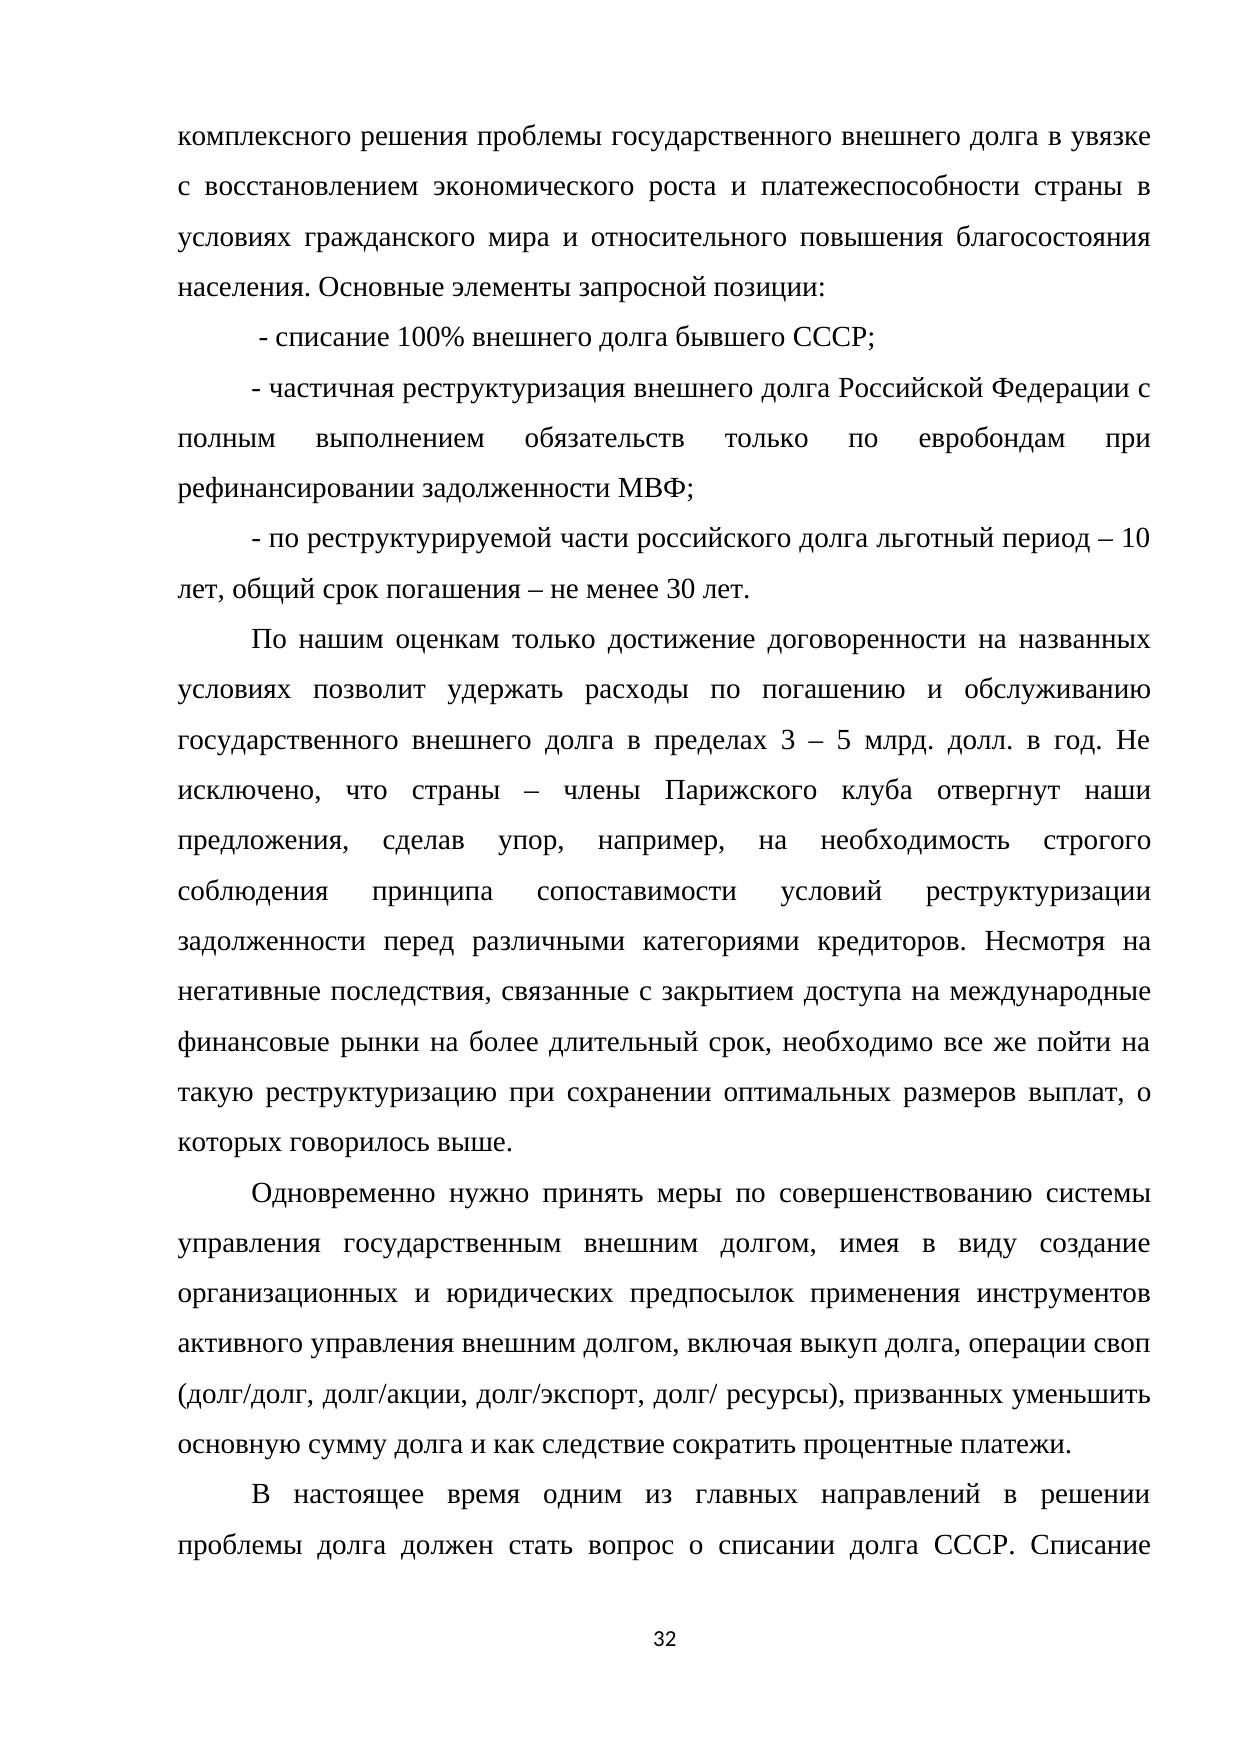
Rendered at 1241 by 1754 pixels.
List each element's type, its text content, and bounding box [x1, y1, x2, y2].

text По нашим оценкам только достижение договоренности на названных условиях позволит удержать расходы по погашению и обслуживанию государственного внешнего долга в пределах 3 – 5 млрд. долл. в год. Не исключено, что страны – члены Парижского клуба отвергнут наши предложения, сделав упор, например, на необходимость строгого соблюдения принципа сопоставимости условий реструктуризации задолженности перед различными категориями кредиторов. Несмотря на негативные последствия, связанные с закрытием доступа на международные финансовые рынки на более длительный срок, необходимо все же пойти на такую реструктуризацию при сохранении оптимальных размеров выплат, о которых говорилось выше. [177, 621, 1152, 1158]
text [177, 118, 1152, 303]
text - частичная реструктуризация внешнего долга Российской Федерации с полным выполнением обязательств только по евробондам при рефинансировании задолженности МВФ; [177, 370, 1152, 504]
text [177, 1477, 1152, 1560]
text Одновременно нужно принять меры по совершенствованию системы управления государственным внешним долгом, имея в виду создание организационных и юридических предпосылок применения инструментов активного управления внешним долгом, включая выкуп долга, операции своп (долг/долг, долг/акции, долг/экспорт, долг/ ресурсы), призванных уменьшить основную сумму долга и как следствие сократить процентные платежи. [177, 1175, 1152, 1460]
text - списание 100% внешнего долга бывшего СССР; [177, 319, 1152, 353]
text - по реструктурируемой части российского долга льготный период – 10 лет, общий срок погашения – не менее 30 лет. [177, 521, 1152, 604]
